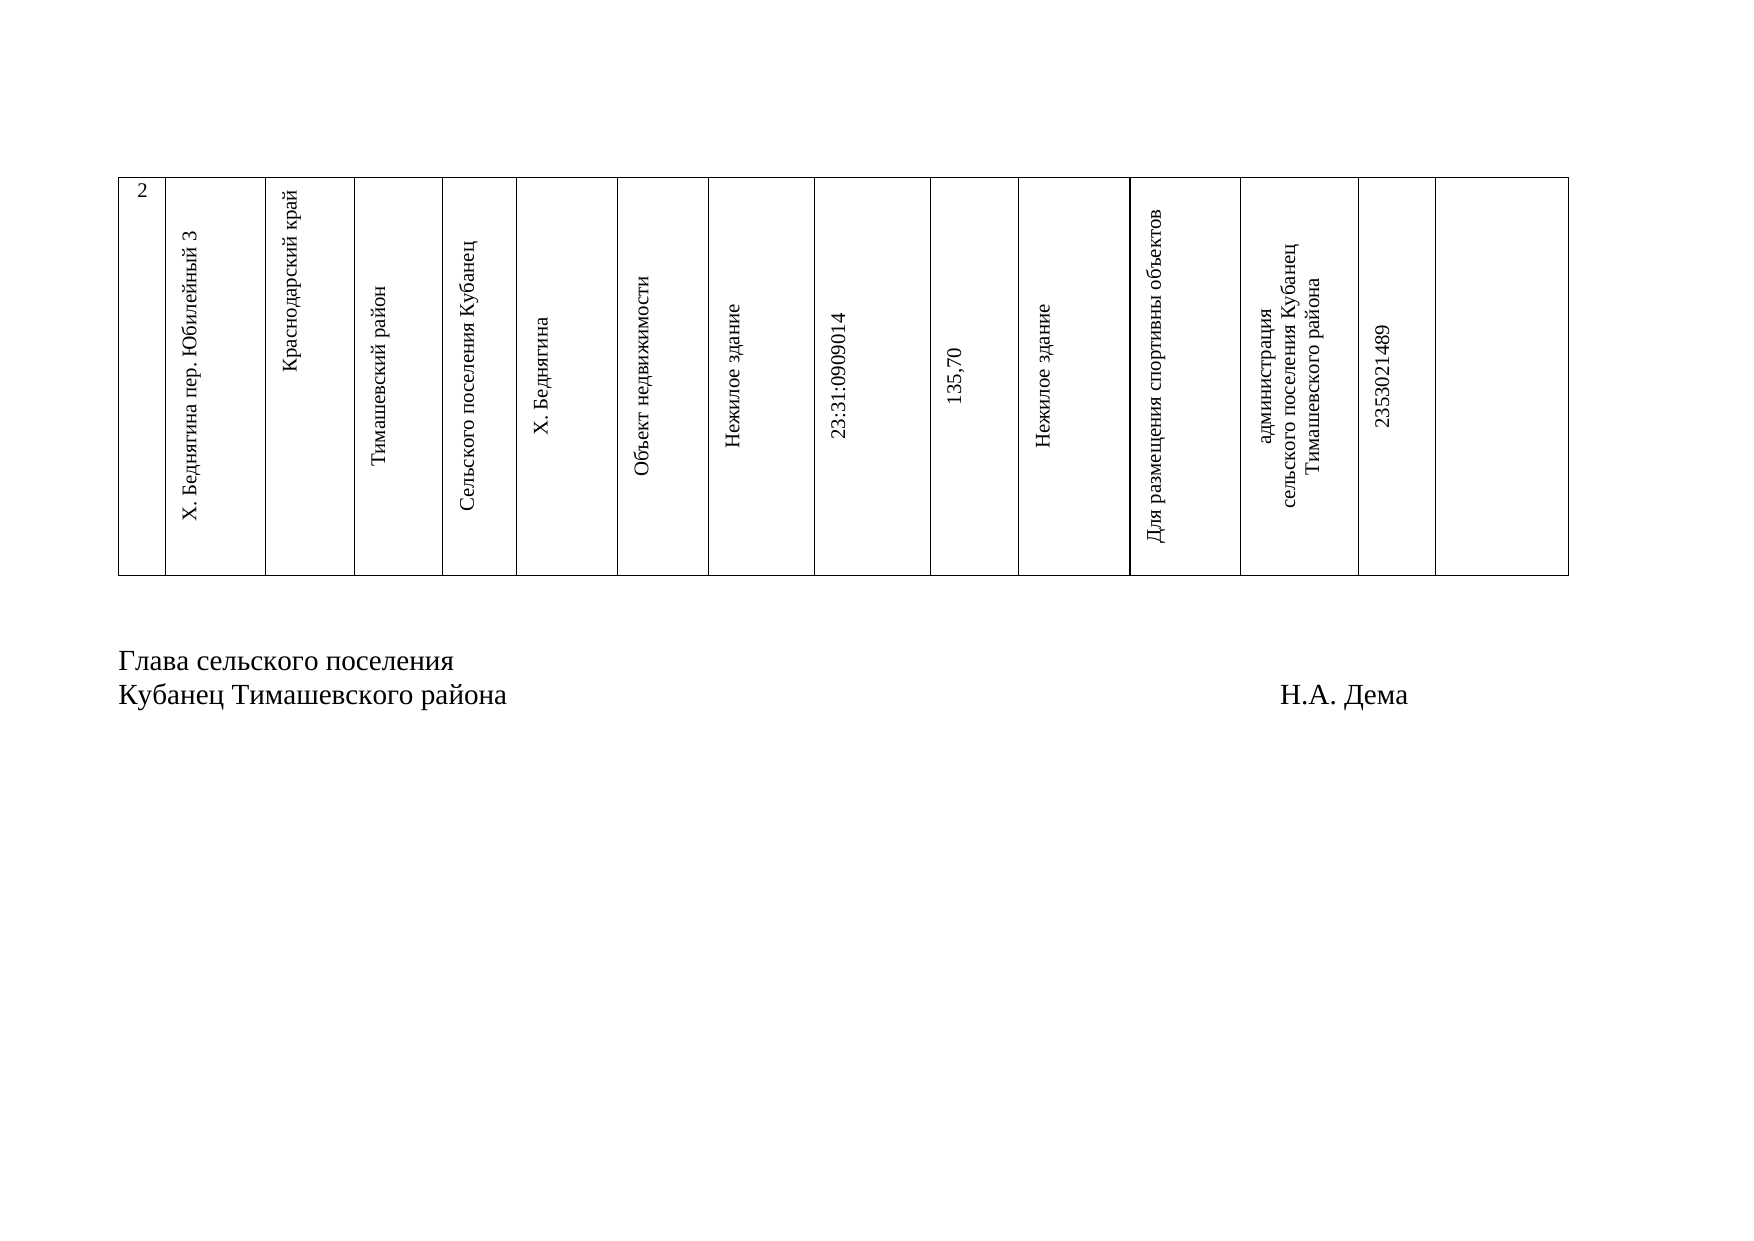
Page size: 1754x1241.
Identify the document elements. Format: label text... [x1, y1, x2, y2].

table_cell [1241, 178, 1358, 575]
text Глава сельского поселения [118, 643, 1636, 677]
table_cell Х. Беднягина пер. Юбилейный 3 [166, 178, 265, 575]
table_cell 2 [119, 178, 165, 575]
table_cell Краснодарский край [266, 178, 354, 575]
table_cell Х. Беднягина [517, 178, 617, 575]
table_cell [1436, 178, 1568, 575]
table_cell 2353021489 [1359, 178, 1435, 575]
table_cell Сельского поселения Кубанец [443, 178, 516, 575]
table_cell Для размещения спортивны объектов [1131, 178, 1240, 575]
table_cell Объект недвижимости [618, 178, 708, 575]
text Кубанец Тимашевского района Н.А. Дема [118, 677, 1636, 711]
table_cell Тимашевский район [355, 178, 442, 575]
table_cell Нежилое здание [709, 178, 814, 575]
table_cell 23:31:0909014 [815, 178, 930, 575]
table_cell Нежилое здание [1019, 178, 1129, 575]
table_cell 135,70 [931, 178, 1018, 575]
